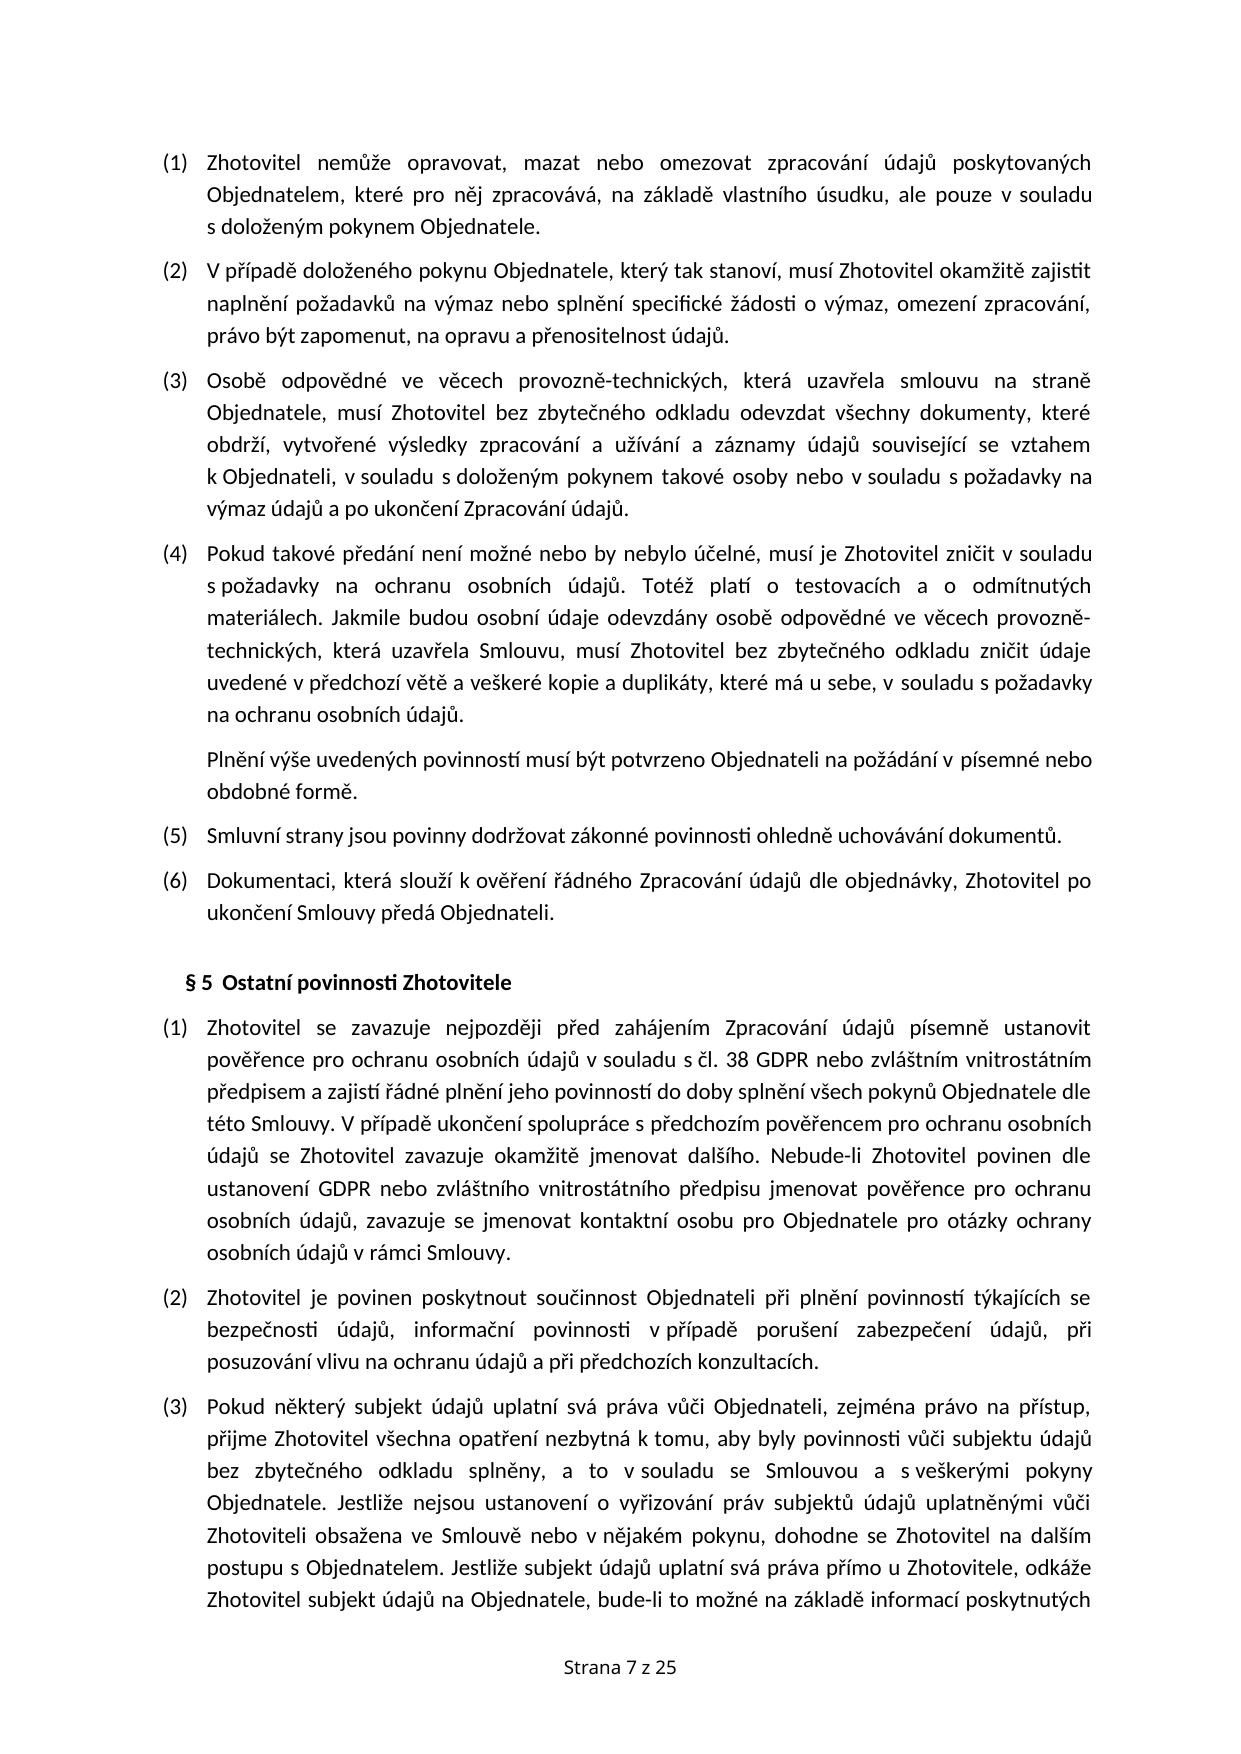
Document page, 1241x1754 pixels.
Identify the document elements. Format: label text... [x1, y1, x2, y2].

list Pokud takové předání není možné nebo by nebylo účelné, musí je Zhotovitel zničit v souladu s požadavky na ochranu osobních údajů. Totéž platí o testovacích a o odmítnutých materiálech. Jakmile budou osobní údaje odevzdány osobě odpovědné ve věcech provozně-technických, která uzavřela Smlouvu, musí Zhotovitel bez zbytečného odkladu zničit údaje uvedené v předchozí větě a veškeré kopie a duplikáty, které má u sebe, v souladu s požadavky na ochranu osobních údajů. [162, 539, 1093, 728]
list Plnění výše uvedených povinností musí být potvrzeno Objednateli na požádání v písemné nebo obdobné formě. [207, 745, 1093, 805]
list V případě doloženého pokynu Objednatele, který tak stanoví, musí Zhotovitel okamžitě zajistit naplnění požadavků na výmaz nebo splnění specifické žádosti o výmaz, omezení zpracování, právo být zapomenut, na opravu a přenositelnost údajů. [162, 257, 1093, 349]
list Dokumentaci, která slouží k ověření řádného Zpracování údajů dle objednávky, Zhotovitel po ukončení Smlouvy předá Objednateli. [162, 866, 1093, 927]
list Zhotovitel je povinen poskytnout součinnost Objednateli při plnění povinností týkajících se bezpečnosti údajů, informační povinnosti v případě porušení zabezpečení údajů, při posuzování vlivu na ochranu údajů a při předchozích konzultacích. [162, 1283, 1093, 1375]
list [162, 1392, 1093, 1613]
list Osobě odpovědné ve věcech provozně-technických, která uzavřela smlouvu na straně Objednatele, musí Zhotovitel bez zbytečného odkladu odevzdat všechny dokumenty, které obdrží, vytvořené výsledky zpracování a užívání a záznamy údajů související se vztahem k Objednateli, v souladu s doloženým pokynem takové osoby nebo v souladu s požadavky na výmaz údajů a po ukončení Zpracování údajů. [162, 366, 1093, 522]
list Zhotovitel se zavazuje nejpozději před zahájením Zpracování údajů písemně ustanovit pověřence pro ochranu osobních údajů v souladu s čl. 38 GDPR nebo zvláštním vnitrostátním předpisem a zajistí řádné plnění jeho povinností do doby splnění všech pokynů Objednatele dle této Smlouvy. V případě ukončení spolupráce s předchozím pověřencem pro ochranu osobních údajů se Zhotovitel zavazuje okamžitě jmenovat dalšího. Nebude-li Zhotovitel povinen dle ustanovení GDPR nebo zvláštního vnitrostátního předpisu jmenovat pověřence pro ochranu osobních údajů, zavazuje se jmenovat kontaktní osobu pro Objednatele pro otázky ochrany osobních údajů v rámci Smlouvy. [162, 1013, 1093, 1266]
list Zhotovitel nemůže opravovat, mazat nebo omezovat zpracování údajů poskytovaných Objednatelem, které pro něj zpracovává, na základě vlastního úsudku, ale pouze v souladu s doloženým pokynem Objednatele. [162, 148, 1093, 240]
text Ostatní povinnosti Zhotovitele [185, 968, 1093, 996]
list Smluvní strany jsou povinny dodržovat zákonné povinnosti ohledně uchovávání dokumentů. [162, 822, 1093, 850]
